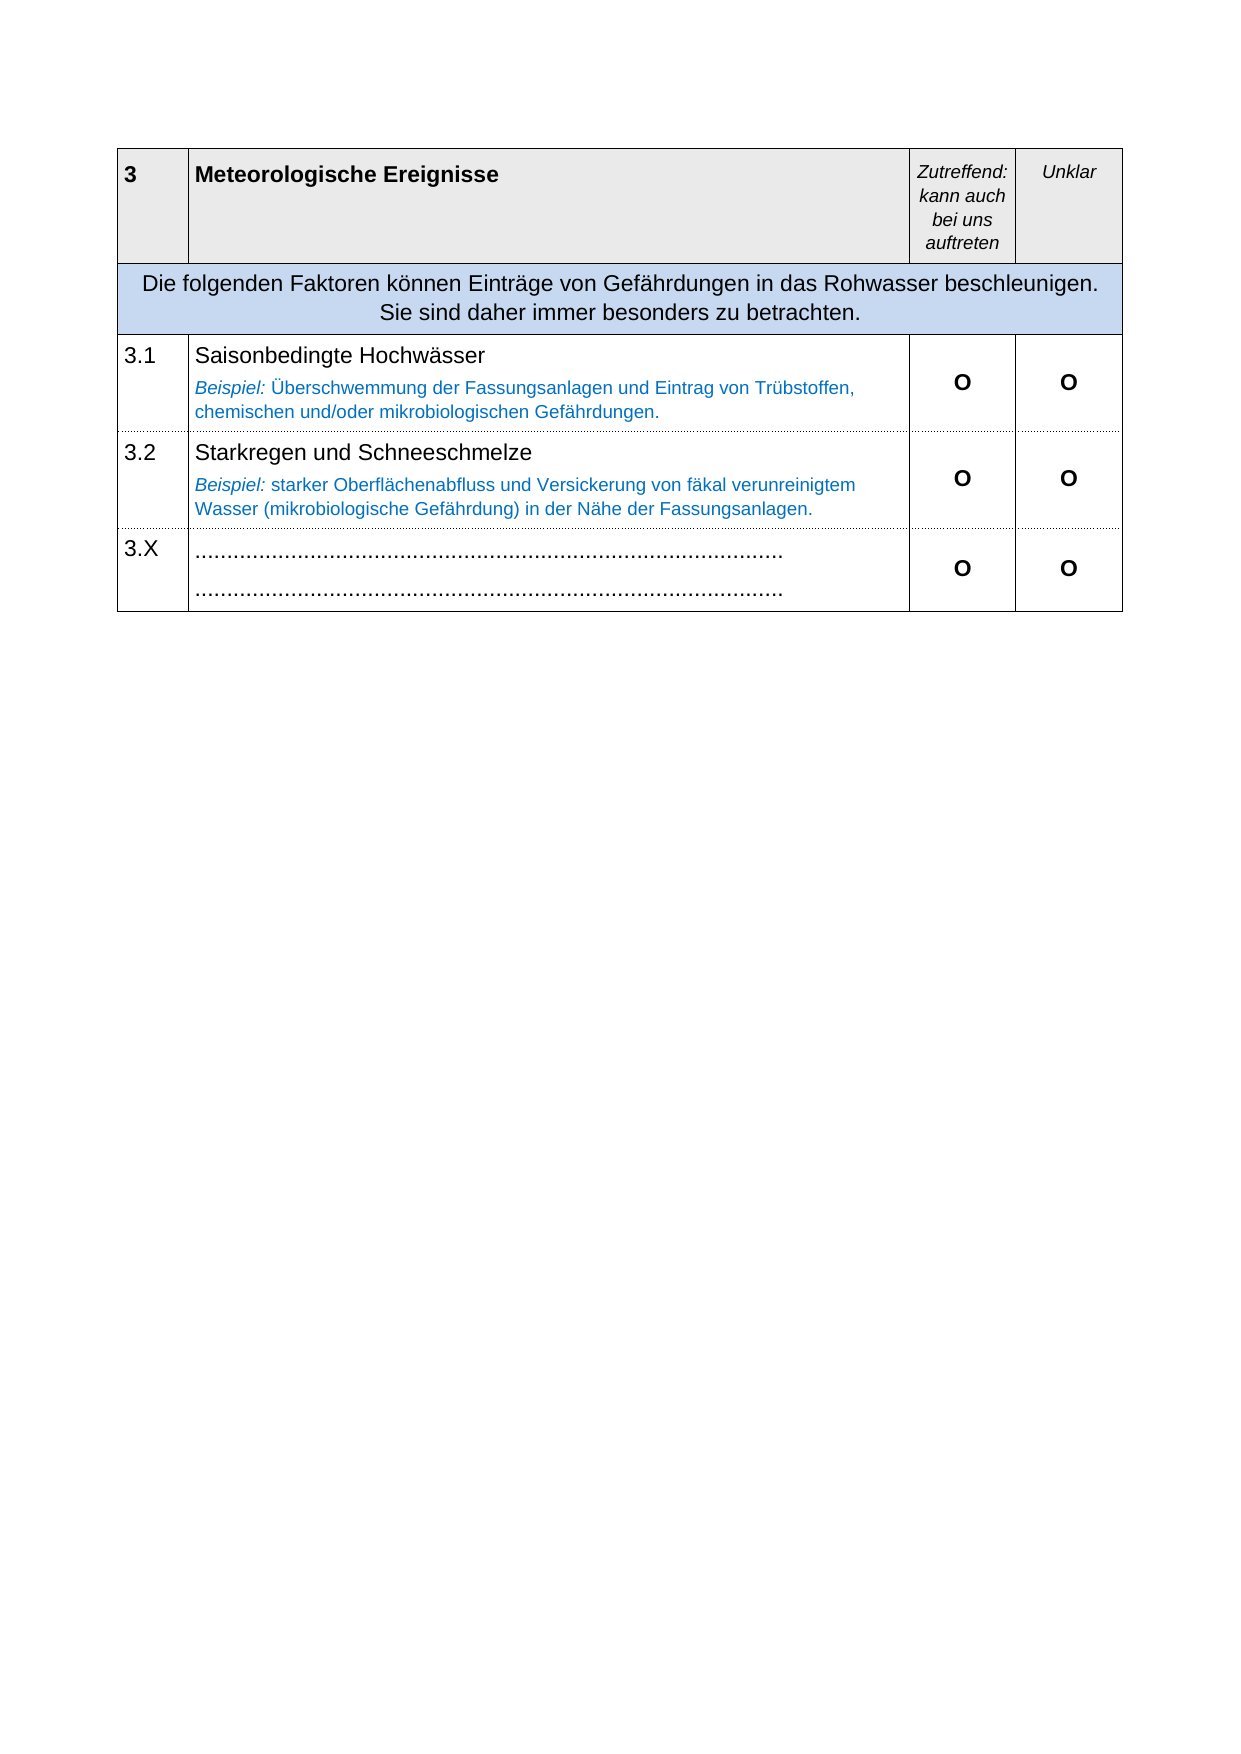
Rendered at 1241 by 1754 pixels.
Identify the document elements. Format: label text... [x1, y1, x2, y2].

table_cell O [1016, 528, 1122, 611]
table_cell 3.1 [118, 335, 188, 431]
table_cell 3 [118, 149, 188, 263]
table_cell Meteorologische Ereignisse [189, 149, 909, 263]
table_cell O [910, 335, 1015, 431]
table_cell Starkregen und Schneeschmelze Beispiel: starker Oberflächenabfluss und Versickerung von fäkal verunreinigtem Wasser (mikrobiologische Gefährdung) in der Nähe der Fassungsanlagen. [189, 431, 909, 528]
table_cell Die folgenden Faktoren können Einträge von Gefährdungen in das Rohwasser beschleunigen. Sie sind daher immer besonders zu betrachten. [118, 264, 1122, 334]
table_cell O [910, 431, 1015, 528]
table_cell 3.2 [118, 431, 188, 528]
table_cell Saisonbedingte Hochwässer Beispiel: Überschwemmung der Fassungsanlagen und Eintrag von Trübstoffen, chemischen und/oder mikrobiologischen Gefährdungen. [189, 335, 909, 431]
table_cell Zutreffend: kann auch bei uns auftreten [910, 149, 1015, 263]
table_cell O [1016, 431, 1122, 528]
table_cell [189, 528, 909, 611]
table_cell O [1016, 335, 1122, 431]
table_cell O [910, 528, 1015, 611]
table_cell 3.X [118, 528, 188, 611]
table_cell Unklar [1016, 149, 1122, 263]
